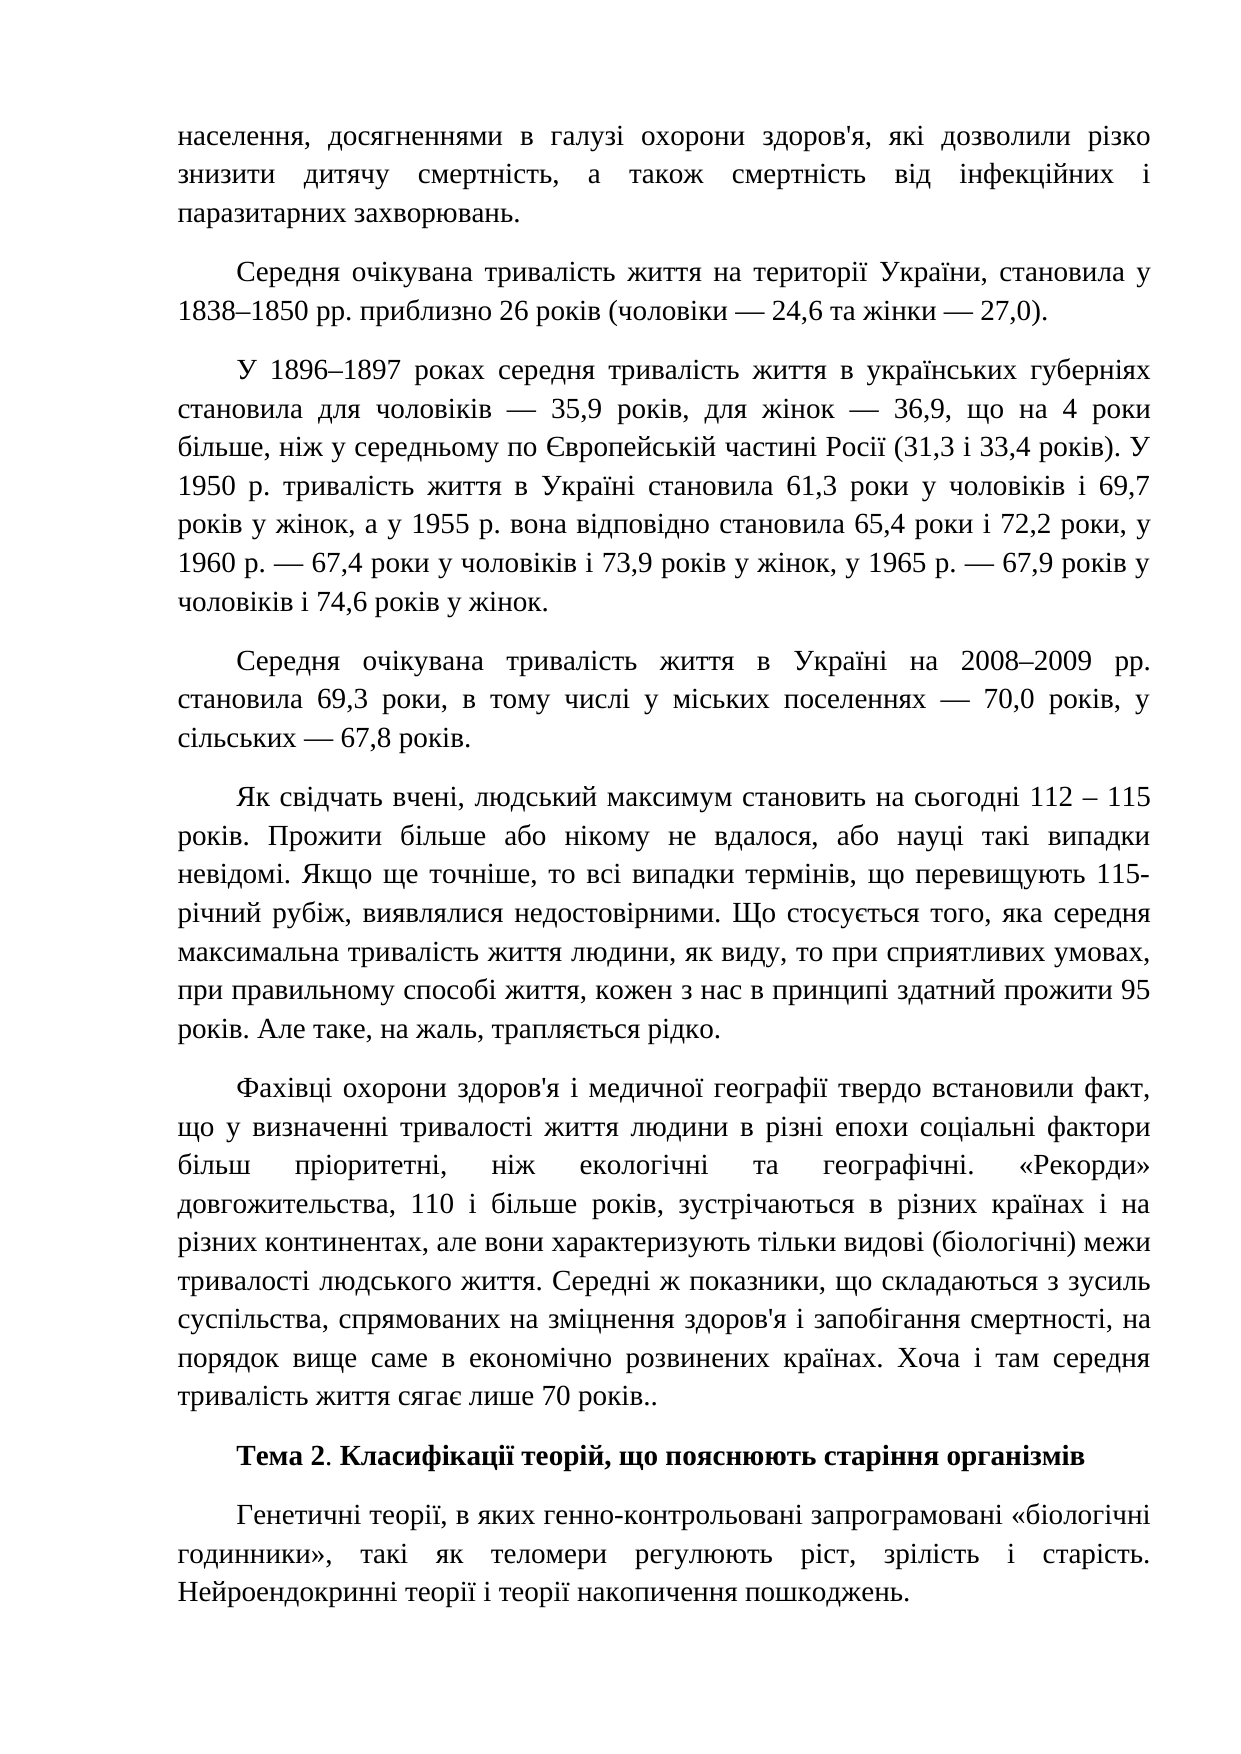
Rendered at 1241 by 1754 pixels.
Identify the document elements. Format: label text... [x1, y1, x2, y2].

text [177, 118, 1152, 229]
text Середня очікувана тривалість життя в Україні на 2008–2009 рр. становила 69,3 роки, в тому числі у міських поселеннях — 70,0 років, у сільських — 67,8 років. [177, 643, 1152, 754]
text Генетичні теорії, в яких генно-контрольовані запрограмовані «біологічні годинники», такі як теломери регулюють ріст, зрілість і старість. Нейроендокринні теорії і теорії накопичення пошкоджень. [177, 1497, 1152, 1608]
text Фахівці охорони здоров'я і медичної географії твердо встановили факт, що у визначенні тривалості життя людини в різні епохи соціальні фактори більш пріоритетні, ніж екологічні та географічні. «Рекорди» довгожительства, 110 і більше років, зустрічаються в різних країнах і на різних континентах, але вони характеризують тільки видові (біологічні) межи тривалості людського життя. Середні ж показники, що складаються з зусиль суспільства, спрямованих на зміцнення здоров'я і запобігання смертності, на порядок вище саме в економічно розвинених країнах. Хоча і там середня тривалість життя сягає лише 70 років.. [177, 1070, 1152, 1412]
text У 1896–1897 роках середня тривалість життя в українських губерніях становила для чоловіків — 35,9 років, для жінок — 36,9, що на 4 роки більше, ніж у середньому по Європейській частині Росії (31,3 і 33,4 років). У 1950 р. тривалість життя в Україні становила 61,3 роки у чоловіків і 69,7 років у жінок, а у 1955 р. вона відповідно становила 65,4 роки і 72,2 роки, у 1960 р. — 67,4 роки у чоловіків і 73,9 років у жінок, у 1965 р. — 67,9 років у чоловіків і 74,6 років у жінок. [177, 352, 1152, 617]
text Як свідчать вчені, людський максимум становить на сьогодні 112 – 115 років. Прожити більше або нікому не вдалося, або науці такі випадки невідомі. Якщо ще точніше, то всі випадки термінів, що перевищують 115-річний рубіж, виявлялися недостовірними. Що стосується того, яка середня максимальна тривалість життя людини, як виду, то при сприятливих умовах, при правильному способі життя, кожен з нас в принципі здатний прожити 95 років. Але таке, на жаль, трапляється рідко. [177, 779, 1152, 1044]
text Тема 2. Класифікації теорій, що пояснюють старіння організмів [236, 1438, 1152, 1471]
text Середня очікувана тривалість життя на території України, становила у 1838–1850 рр. приблизно 26 років (чоловіки — 24,6 та жінки — 27,0). [177, 254, 1152, 327]
